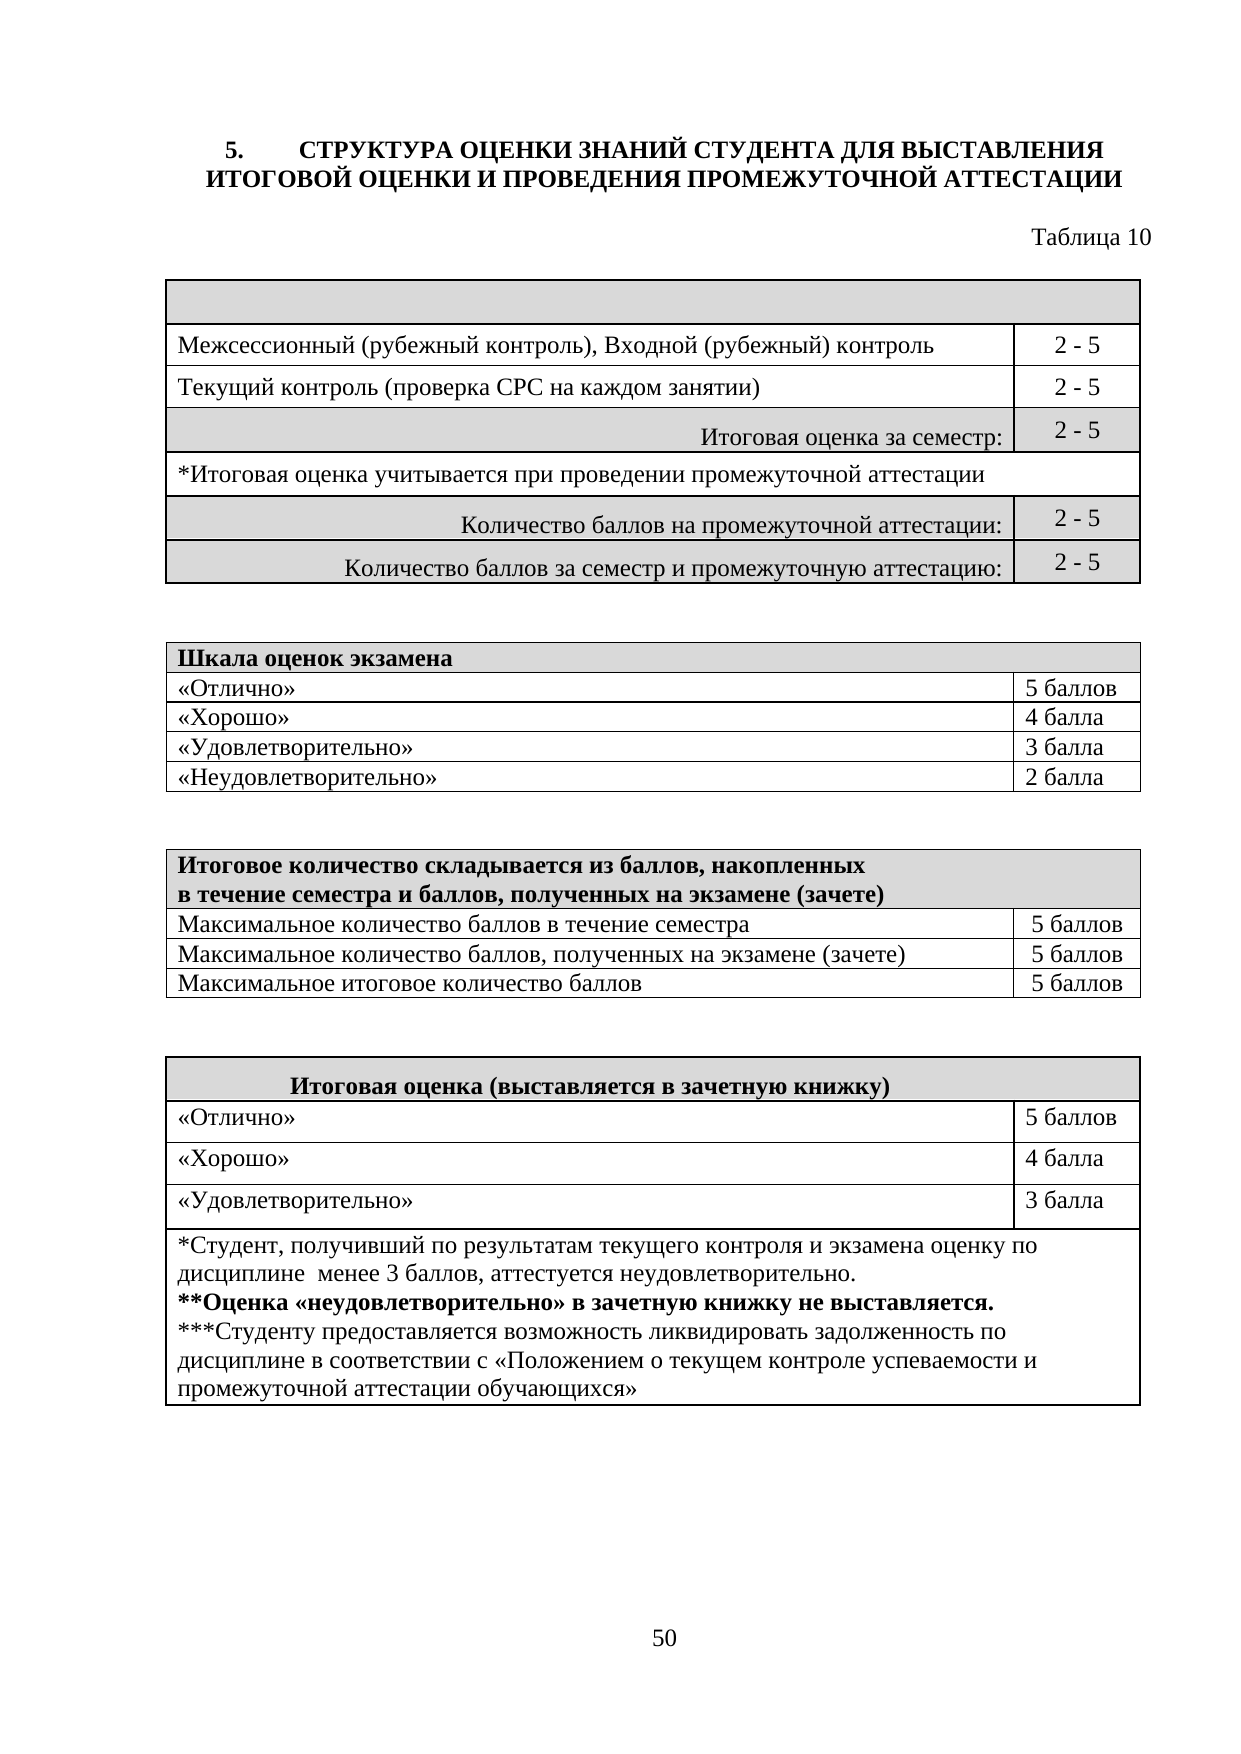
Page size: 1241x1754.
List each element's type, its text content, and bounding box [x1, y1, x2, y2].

table_cell 2 - 5 [1015, 366, 1139, 407]
list Таблица 10 [177, 222, 1152, 250]
table_cell *Итоговая оценка учитывается при проведении промежуточной аттестации [167, 453, 1139, 495]
table_cell Текущий контроль (проверка СРС на каждом занятии) [167, 366, 1013, 407]
table_cell *Студент, получивший по результатам текущего контроля и экзамена оценку по дисциплине менее 3 баллов, аттестуется неудовлетворительно. [167, 1230, 1139, 1287]
table_header Итоговое количество складывается из баллов, накопленных в течение семестра и баллов, полученных на экзамене (зачете) [167, 850, 1140, 908]
table_cell 2 балла [1014, 762, 1140, 791]
table_cell 5 баллов [1014, 939, 1140, 967]
subtitle СТРУКТУРА ОЦЕНКИ ЗНАНИЙ СТУДЕНТА ДЛЯ ВЫСТАВЛЕНИЯ ИТОГОВОЙ ОЦЕНКИ И ПРОВЕДЕНИЯ ПРОМЕЖУТОЧНОЙ АТТЕСТАЦИИ [177, 135, 1152, 193]
table_cell 2 - 5 [1015, 325, 1139, 365]
table_cell 2 - 5 [1015, 497, 1139, 538]
table_cell 2 - 5 [1015, 541, 1139, 582]
table_cell **Оценка «неудовлетворительно» в зачетную книжку не выставляется. [167, 1287, 1139, 1316]
table_header Шкала оценок экзамена [167, 643, 1140, 672]
table_cell 2 - 5 [1015, 408, 1139, 451]
table_cell «Отлично» [167, 673, 1013, 701]
table_cell Количество баллов на промежуточной аттестации: [167, 497, 1013, 538]
table_cell Итоговая оценка за семестр: [167, 408, 1013, 451]
table_cell Максимальное количество баллов в течение семестра [167, 909, 1013, 938]
table_header [167, 281, 1139, 323]
table_header Итоговая оценка (выставляется в зачетную книжку) [167, 1058, 1014, 1099]
table_cell «Удовлетворительно» [167, 1185, 1013, 1228]
table_header [1014, 1058, 1067, 1099]
table_cell 5 баллов [1015, 1102, 1139, 1142]
table_cell Межсессионный (рубежный контроль), Входной (рубежный) контроль [167, 325, 1013, 365]
table_cell 3 балла [1014, 732, 1140, 761]
table_cell Максимальное количество баллов, полученных на экзамене (зачете) [167, 939, 1013, 967]
table_cell Количество баллов за семестр и промежуточную аттестацию: [167, 541, 1013, 582]
table_cell 4 балла [1014, 703, 1140, 731]
table_cell 5 баллов [1014, 909, 1140, 938]
table_header [1067, 1058, 1139, 1099]
table_cell «Отлично» [167, 1102, 1013, 1142]
table_cell 5 баллов [1014, 969, 1140, 997]
table_cell «Хорошо» [167, 1143, 1013, 1184]
table_cell 5 баллов [1014, 673, 1140, 701]
table_cell 4 балла [1015, 1143, 1139, 1184]
table_cell Максимальное итоговое количество баллов [167, 969, 1013, 997]
table_cell «Удовлетворительно» [167, 732, 1013, 761]
table_cell 3 балла [1015, 1185, 1139, 1228]
table_cell «Хорошо» [167, 703, 1013, 731]
table_cell «Неудовлетворительно» [167, 762, 1013, 791]
table_cell ***Студенту предоставляется возможность ликвидировать задолженность по дисциплине в соответствии с «Положением о текущем контроле успеваемости и промежуточной аттестации обучающихся» [167, 1316, 1139, 1403]
